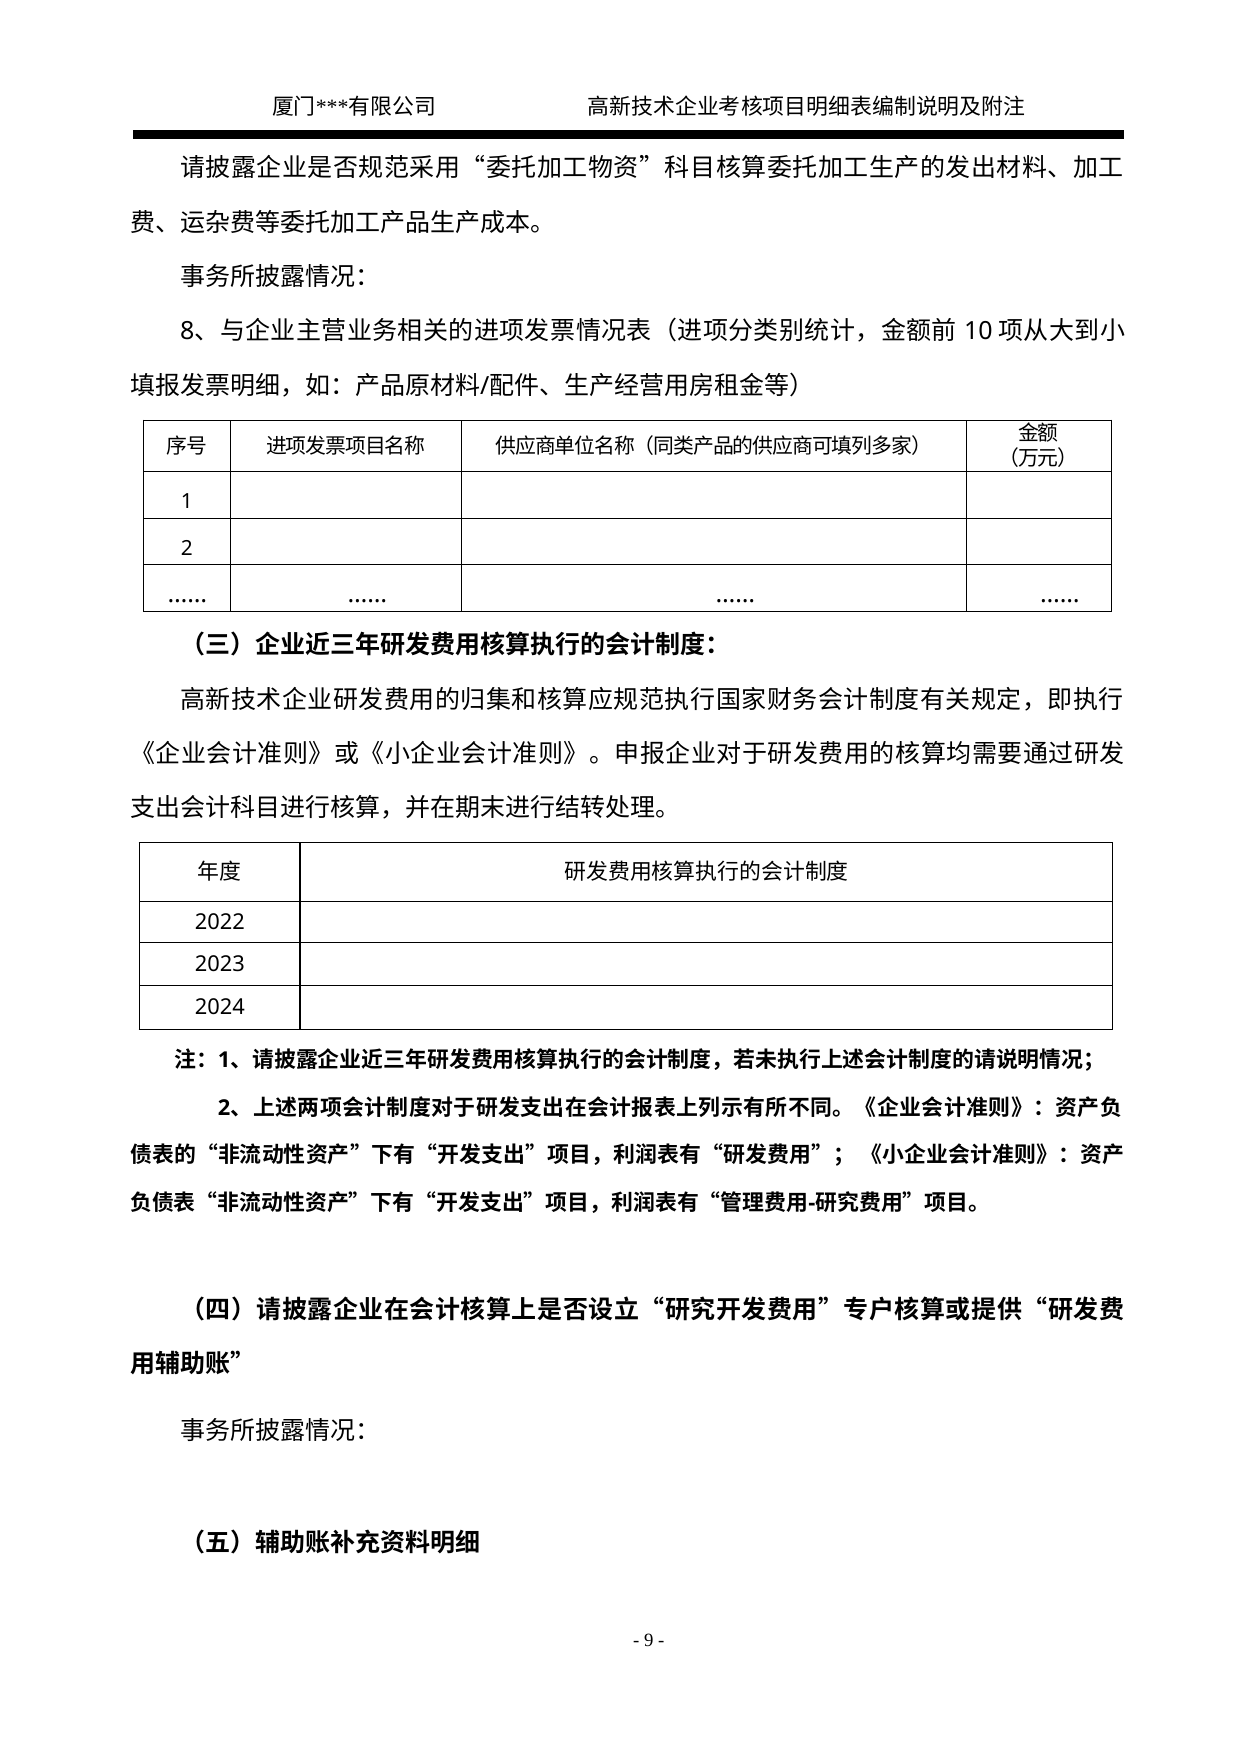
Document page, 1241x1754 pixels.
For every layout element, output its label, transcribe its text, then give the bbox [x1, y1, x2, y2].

table_cell [231, 519, 461, 564]
text 高新技术企业研发费用的归集和核算应规范执行国家财务会计制度有关规定，即执行《企业会计准则》或《小企业会计准则》。申报企业对于研发费用的核算均需要通过研发支出会计科目进行核算，并在期末进行结转处理。 [130, 679, 1125, 824]
table_cell [301, 902, 1112, 942]
table_cell [301, 943, 1112, 985]
table_cell [301, 986, 1112, 1028]
table_cell …… [231, 565, 461, 611]
table_cell [967, 472, 1111, 517]
table_cell 2022 [140, 902, 299, 942]
table_cell 2024 [140, 986, 299, 1028]
table_header 供应商单位名称（同类产品的供应商可填列多家） [462, 421, 966, 471]
table_cell …… [462, 565, 966, 611]
table_cell …… [967, 565, 1111, 611]
table_cell [967, 519, 1111, 564]
table_header 金额 （万元） [967, 421, 1111, 471]
table_header 年度 [140, 843, 299, 901]
table_cell 2 [144, 519, 230, 564]
table_cell [462, 519, 966, 564]
table_cell [231, 472, 461, 517]
text （四）请披露企业在会计核算上是否设立“研究开发费用”专户核算或提供“研发费用辅助账” [130, 1289, 1125, 1380]
text 注：1、请披露企业近三年研发费用核算执行的会计制度，若未执行上述会计制度的请说明情况； [130, 1042, 1125, 1074]
text 8、与企业主营业务相关的进项发票情况表（进项分类别统计，金额前10项从大到小填报发票明细，如：产品原材料/配件、生产经营用房租金等） [130, 311, 1125, 401]
table_cell 2023 [140, 943, 299, 985]
text 2、上述两项会计制度对于研发支出在会计报表上列示有所不同。《企业会计准则》：资产负债表的“非流动性资产”下有“开发支出”项目，利润表有“研发费用”； 《小企业会计准则》：资产负债表“非流动性资产”下有“开发支出”项目，利润表有“管理费用-研究费用”项目。 [130, 1090, 1125, 1217]
table_cell …… [144, 565, 230, 611]
table_header 进项发票项目名称 [231, 421, 461, 471]
text （三）企业近三年研发费用核算执行的会计制度： [130, 625, 1125, 661]
text 请披露企业是否规范采用“委托加工物资”科目核算委托加工生产的发出材料、加工费、运杂费等委托加工产品生产成本。 [130, 148, 1125, 238]
text 事务所披露情况： [130, 1411, 1125, 1447]
table_cell [462, 472, 966, 517]
text 事务所披露情况： [130, 256, 1125, 293]
text （五）辅助账补充资料明细 [130, 1522, 1125, 1559]
table_cell 1 [144, 472, 230, 517]
table_header 研发费用核算执行的会计制度 [301, 843, 1112, 901]
table_header 序号 [144, 421, 230, 471]
